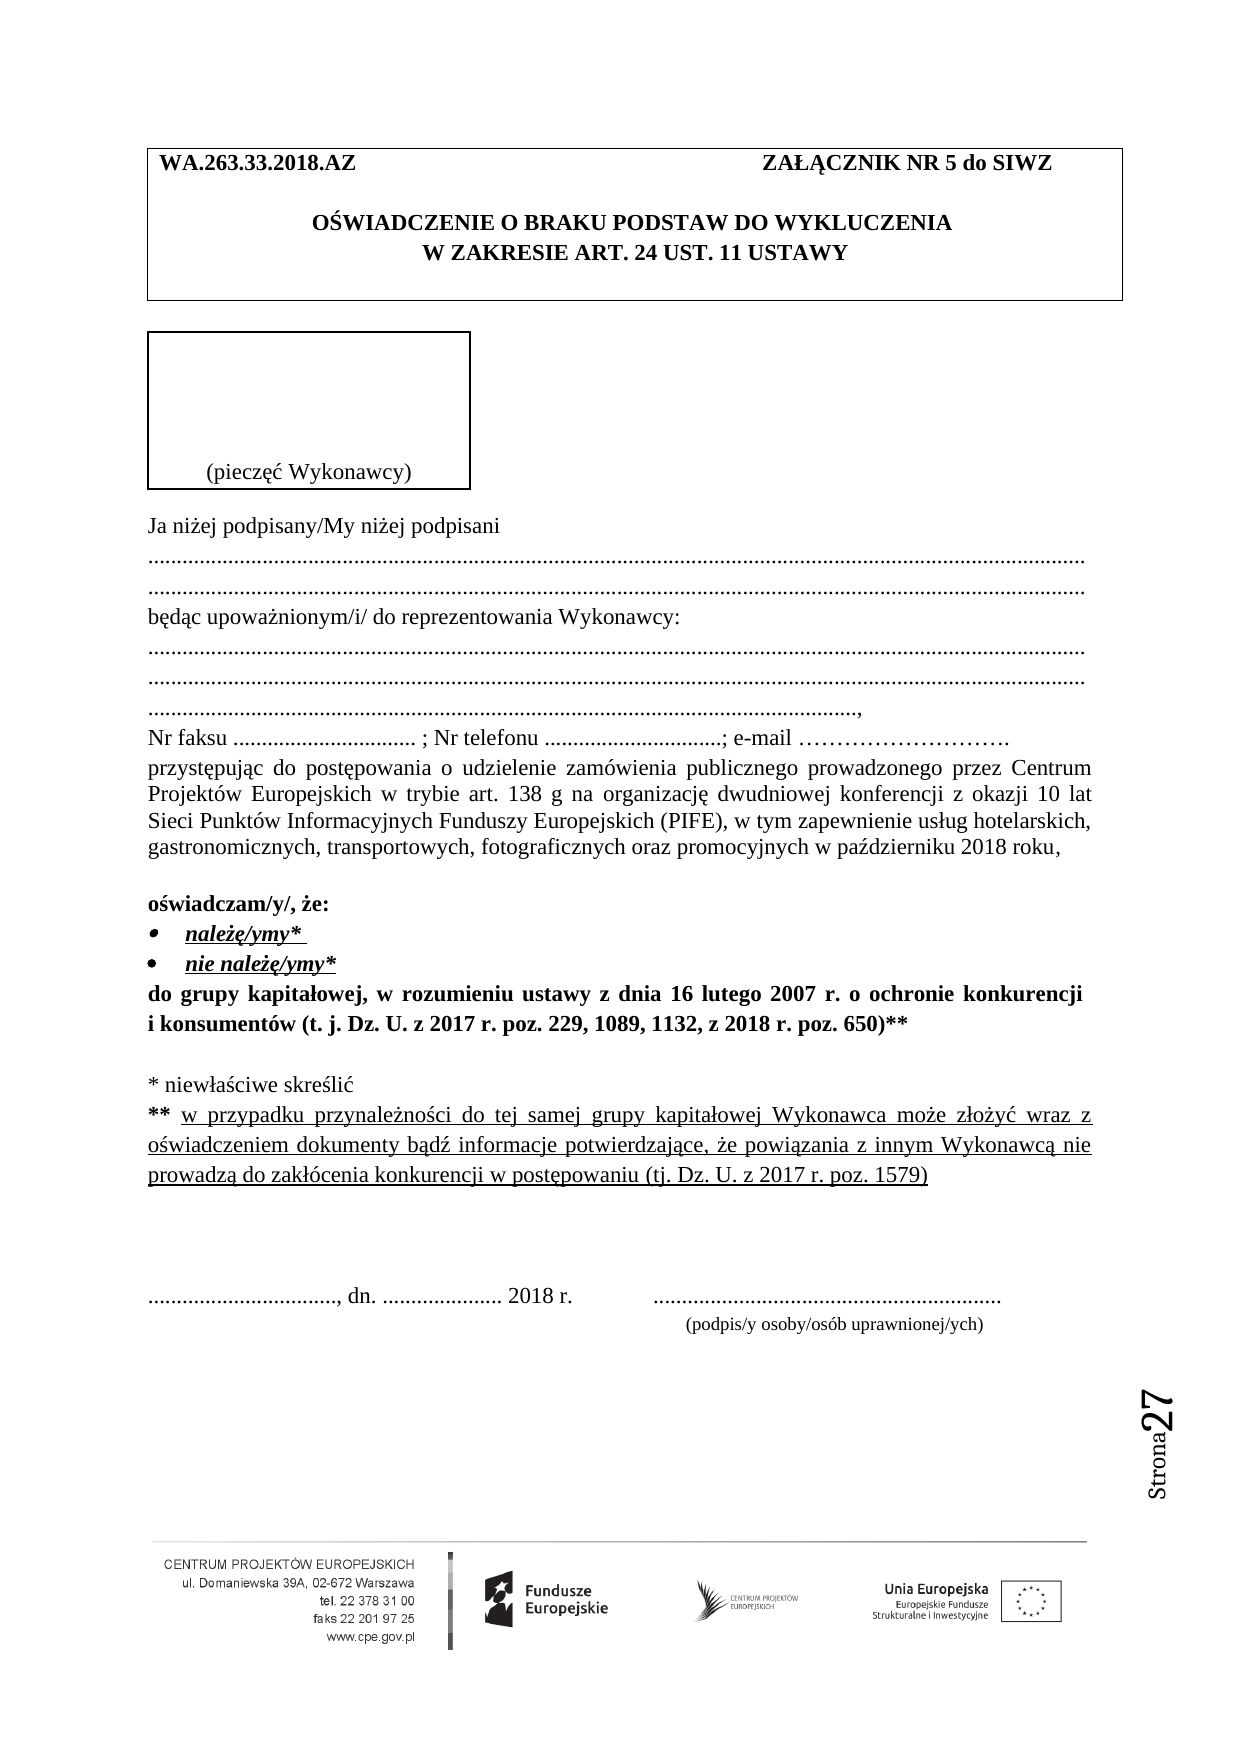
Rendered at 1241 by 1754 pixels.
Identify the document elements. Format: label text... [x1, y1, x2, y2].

text ** w przypadku przynależności do tej samej grupy kapitałowej Wykonawca może złożyć wraz z oświadczeniem dokumenty bądź informacje potwierdzające, że powiązania z innym Wykonawcą nie prowadzą do zakłócenia konkurencji w postępowaniu (tj. Dz. U. z 2017 r. poz. 1579) [148, 1101, 1093, 1188]
table_cell OŚWIADCZENIE O BRAKU PODSTAW DO WYKLUCZENIA W ZAKRESIE ART. 24 UST. 11 USTAWY [148, 209, 1122, 300]
text ................................., dn. ..................... 2018 r. ............................................................. [148, 1282, 1093, 1309]
text Nr faksu ................................ ; Nr telefonu ...............................; e-mail ………………………. [148, 724, 1093, 750]
text do grupy kapitałowej, w rozumieniu ustawy z dnia 16 lutego 2007 r. o ochronie konkurencji i konsumentów (t. j. Dz. U. z 2017 r. poz. 229, 1089, 1132, z 2018 r. poz. 650)** [148, 980, 1093, 1037]
list nie należę/ymy* [148, 950, 1093, 976]
picture [147, 1536, 1092, 1655]
text Ja niżej podpisany/My niżej podpisani [148, 512, 1093, 539]
table_header WA.263.33.2018.AZ ZAŁĄCZNIK NR 5 do SIWZ [148, 149, 1122, 209]
text ...................................................................................................................................................................................................................................................................................................................................................................................................................................................................., [148, 633, 1093, 720]
text * niewłaściwe skreślić [148, 1071, 1093, 1097]
text będąc upoważnionym/i/ do reprezentowania Wykonawcy: [148, 603, 1093, 629]
text ........................................................................................................................................................................................................................................................................................................................................ [148, 542, 1093, 599]
text (podpis/y osoby/osób uprawnionej/ych) [148, 1312, 1093, 1334]
text (pieczęć Wykonawcy) [149, 456, 469, 486]
text oświadczam/y/, że: [148, 889, 1093, 916]
list należę/ymy* [148, 920, 1093, 946]
text przystępując do postępowania o udzielenie zamówienia publicznego prowadzonego przez Centrum Projektów Europejskich w trybie art. 138 g na organizację dwudniowej konferencji z okazji 10 lat Sieci Punktów Informacyjnych Funduszy Europejskich (PIFE), w tym zapewnienie usług hotelarskich, gastronomicznych, transportowych, fotograficznych oraz promocyjnych w październiku 2018 roku, [148, 754, 1093, 859]
